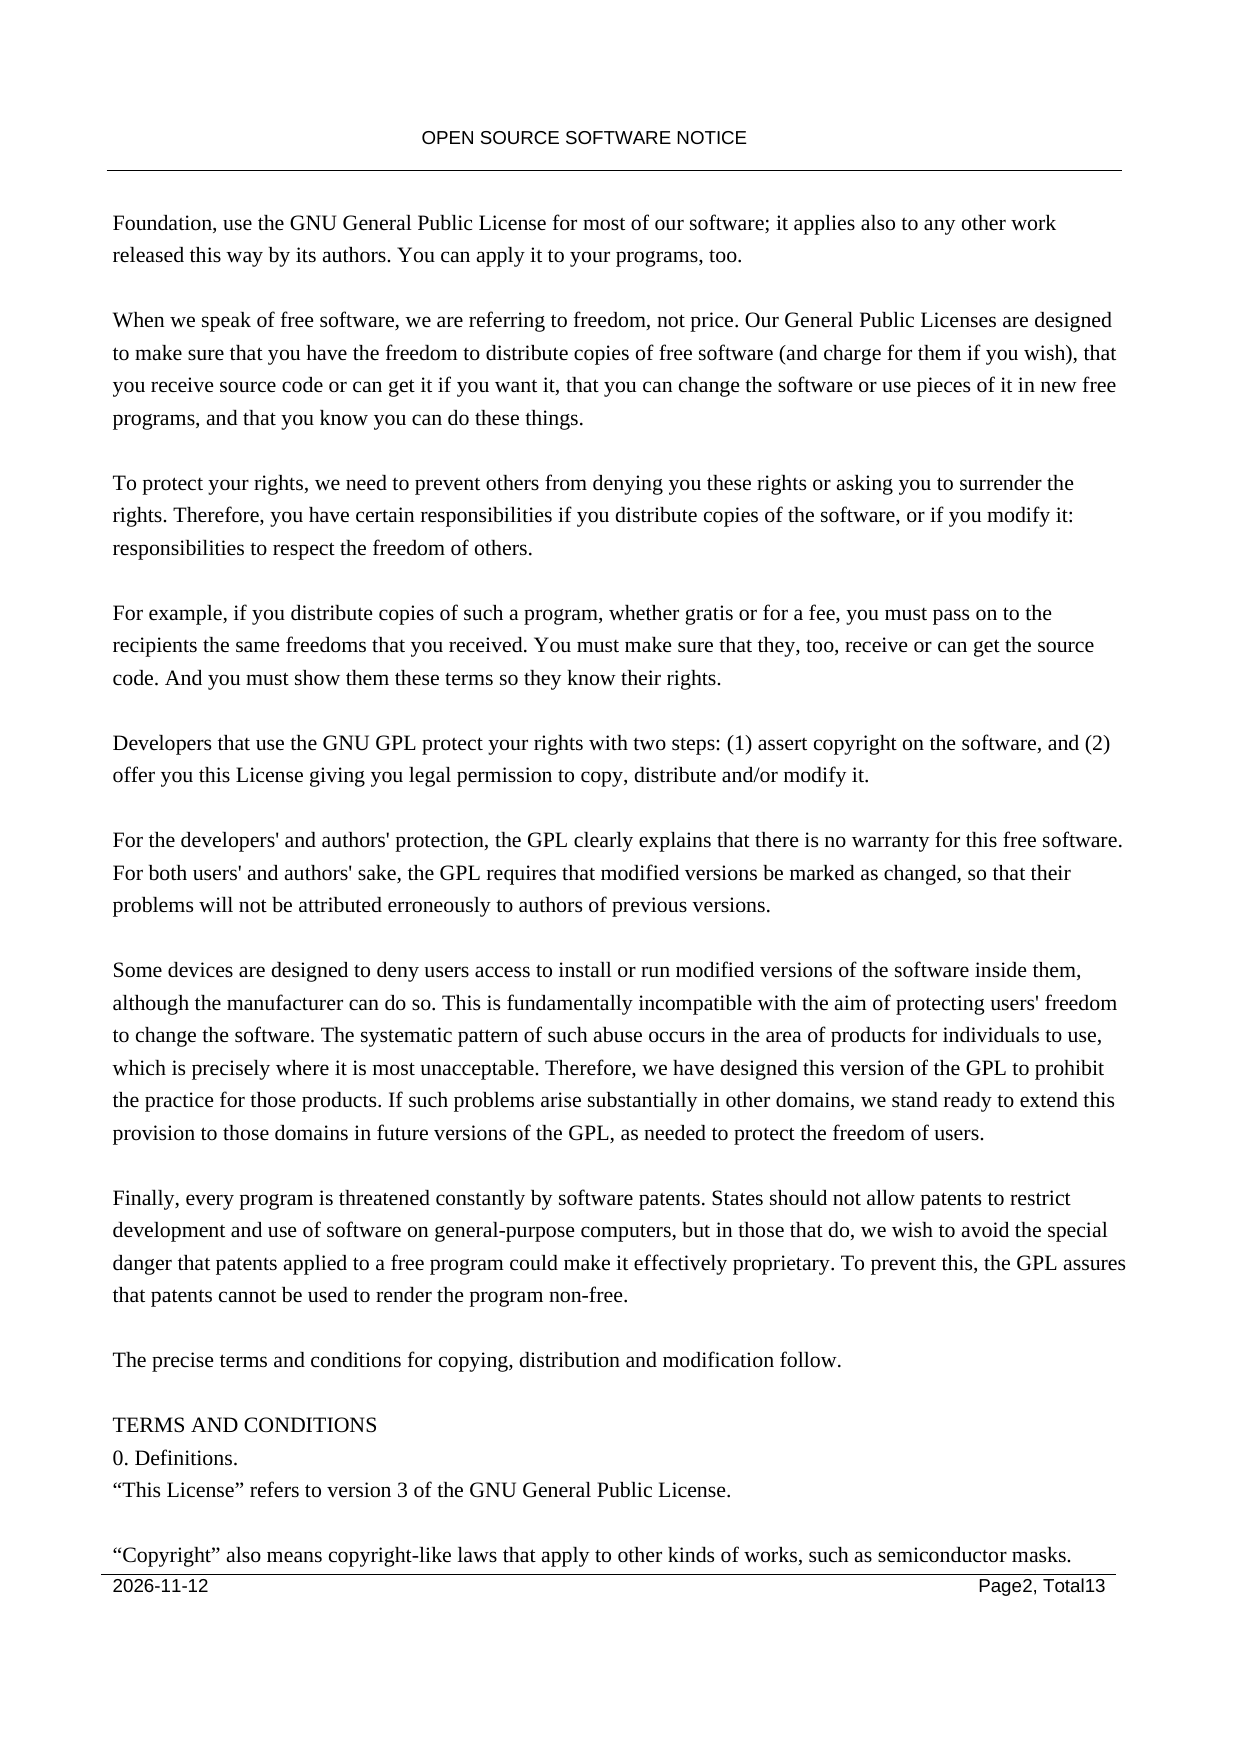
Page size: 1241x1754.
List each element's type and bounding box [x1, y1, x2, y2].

text [112, 206, 1128, 1571]
